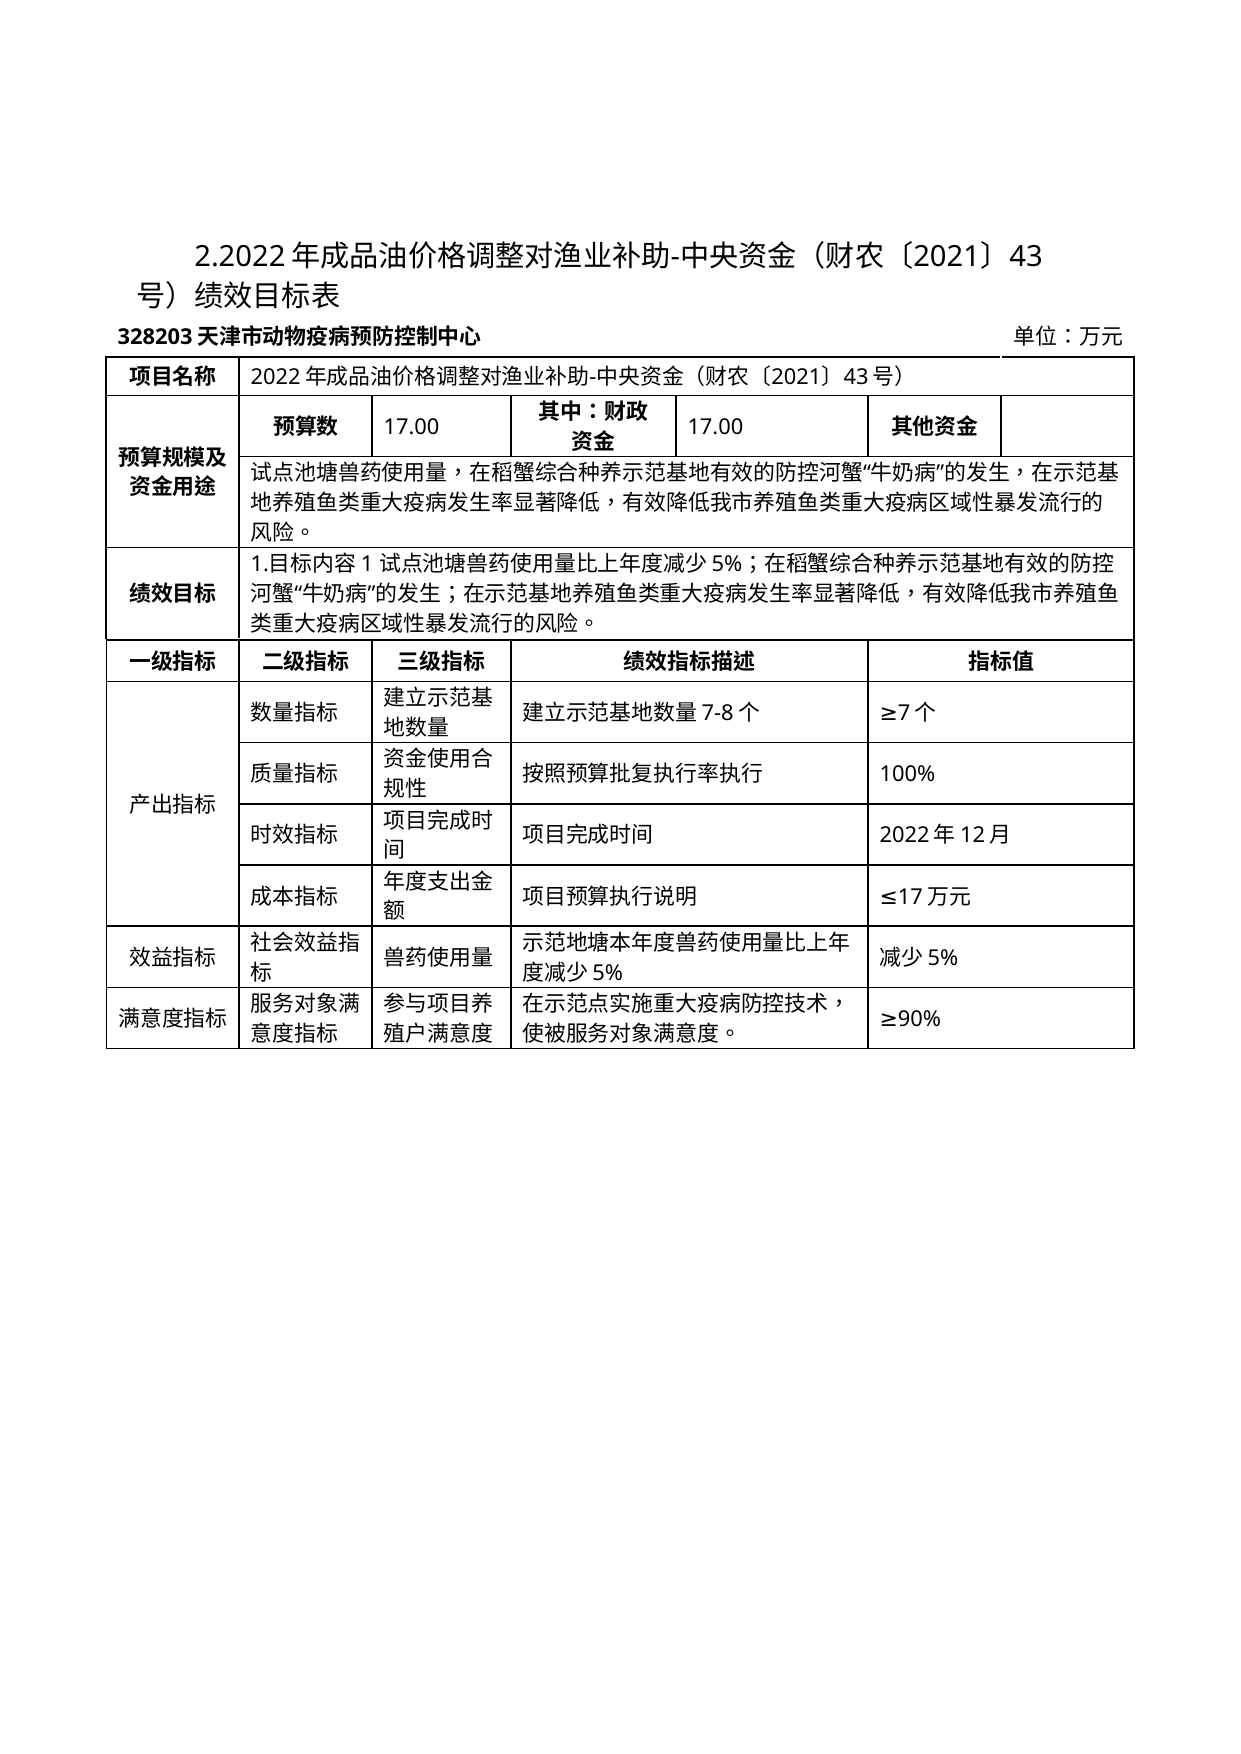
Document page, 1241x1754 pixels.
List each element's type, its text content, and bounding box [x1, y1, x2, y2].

table_cell 100% [869, 743, 1133, 803]
table_cell 试点池塘兽药使用量，在稻蟹综合种养示范基地有效的防控河蟹“牛奶病”的发生，在示范基地养殖鱼类重大疫病发生率显著降低，有效降低我市养殖鱼类重大疫病区域性暴发流行的风险。 [240, 457, 1133, 547]
table_cell ≥7个 [869, 682, 1133, 742]
table_header 三级指标 [373, 641, 510, 681]
table_cell 示范地塘本年度兽药使用量比上年度减少5% [512, 927, 867, 986]
table_cell 2022年12月 [869, 805, 1133, 864]
table_cell 效益指标 [107, 927, 238, 986]
table_cell 1.目标内容1 试点池塘兽药使用量比上年度减少5%；在稻蟹综合种养示范基地有效的防控河蟹“牛奶病”的发生；在示范基地养殖鱼类重大疫病发生率显著降低，有效降低我市养殖鱼类重大疫病区域性暴发流行的风险。 [240, 548, 1133, 638]
table_cell 成本指标 [240, 866, 371, 925]
table_cell 参与项目养殖户满意度 [373, 988, 510, 1048]
table_cell 按照预算批复执行率执行 [512, 743, 867, 803]
table_cell 满意度指标 [107, 988, 238, 1048]
table_cell ≥90% [869, 988, 1133, 1048]
table_cell ≤17万元 [869, 866, 1133, 925]
table_header 单位：万元 [1002, 316, 1133, 356]
table_cell 绩效目标 [107, 548, 238, 638]
table_cell 社会效益指标 [240, 927, 371, 986]
table_header 328203天津市动物疫病预防控制中心 [107, 316, 1000, 356]
text 2.2022年成品油价格调整对渔业补助-中央资金（财农〔2021〕43号）绩效目标表 [136, 235, 1104, 315]
table_cell 产出指标 [107, 682, 238, 925]
table_cell 预算规模及资金用途 [107, 396, 238, 547]
table_cell 资金使用合规性 [373, 743, 510, 803]
table_cell 项目预算执行说明 [512, 866, 867, 925]
table_header 指标值 [869, 641, 1133, 681]
table_cell 项目名称 [107, 358, 238, 394]
table_cell 建立示范基地数量 [373, 682, 510, 742]
table_cell 其他资金 [869, 396, 1000, 456]
table_cell 其中：财政 资金 [512, 396, 675, 456]
table_cell 服务对象满意度指标 [240, 988, 371, 1048]
table_cell 17.00 [677, 396, 867, 456]
table_cell 项目完成时间 [373, 805, 510, 864]
table_cell 兽药使用量 [373, 927, 510, 986]
table_cell 年度支出金额 [373, 866, 510, 925]
table_cell 17.00 [373, 396, 510, 456]
table_header 二级指标 [240, 641, 371, 681]
table_cell 质量指标 [240, 743, 371, 803]
table_cell 2022年成品油价格调整对渔业补助-中央资金（财农〔2021〕43号） [240, 358, 1133, 394]
table_header 一级指标 [107, 641, 238, 681]
table_cell 减少5% [869, 927, 1133, 986]
table_cell 在示范点实施重大疫病防控技术，使被服务对象满意度。 [512, 988, 867, 1048]
table_cell 数量指标 [240, 682, 371, 742]
table_cell 建立示范基地数量7-8个 [512, 682, 867, 742]
table_cell 预算数 [240, 396, 371, 456]
table_header 绩效指标描述 [512, 641, 867, 681]
table_cell 时效指标 [240, 805, 371, 864]
table_cell [1002, 396, 1133, 456]
table_cell 项目完成时间 [512, 805, 867, 864]
